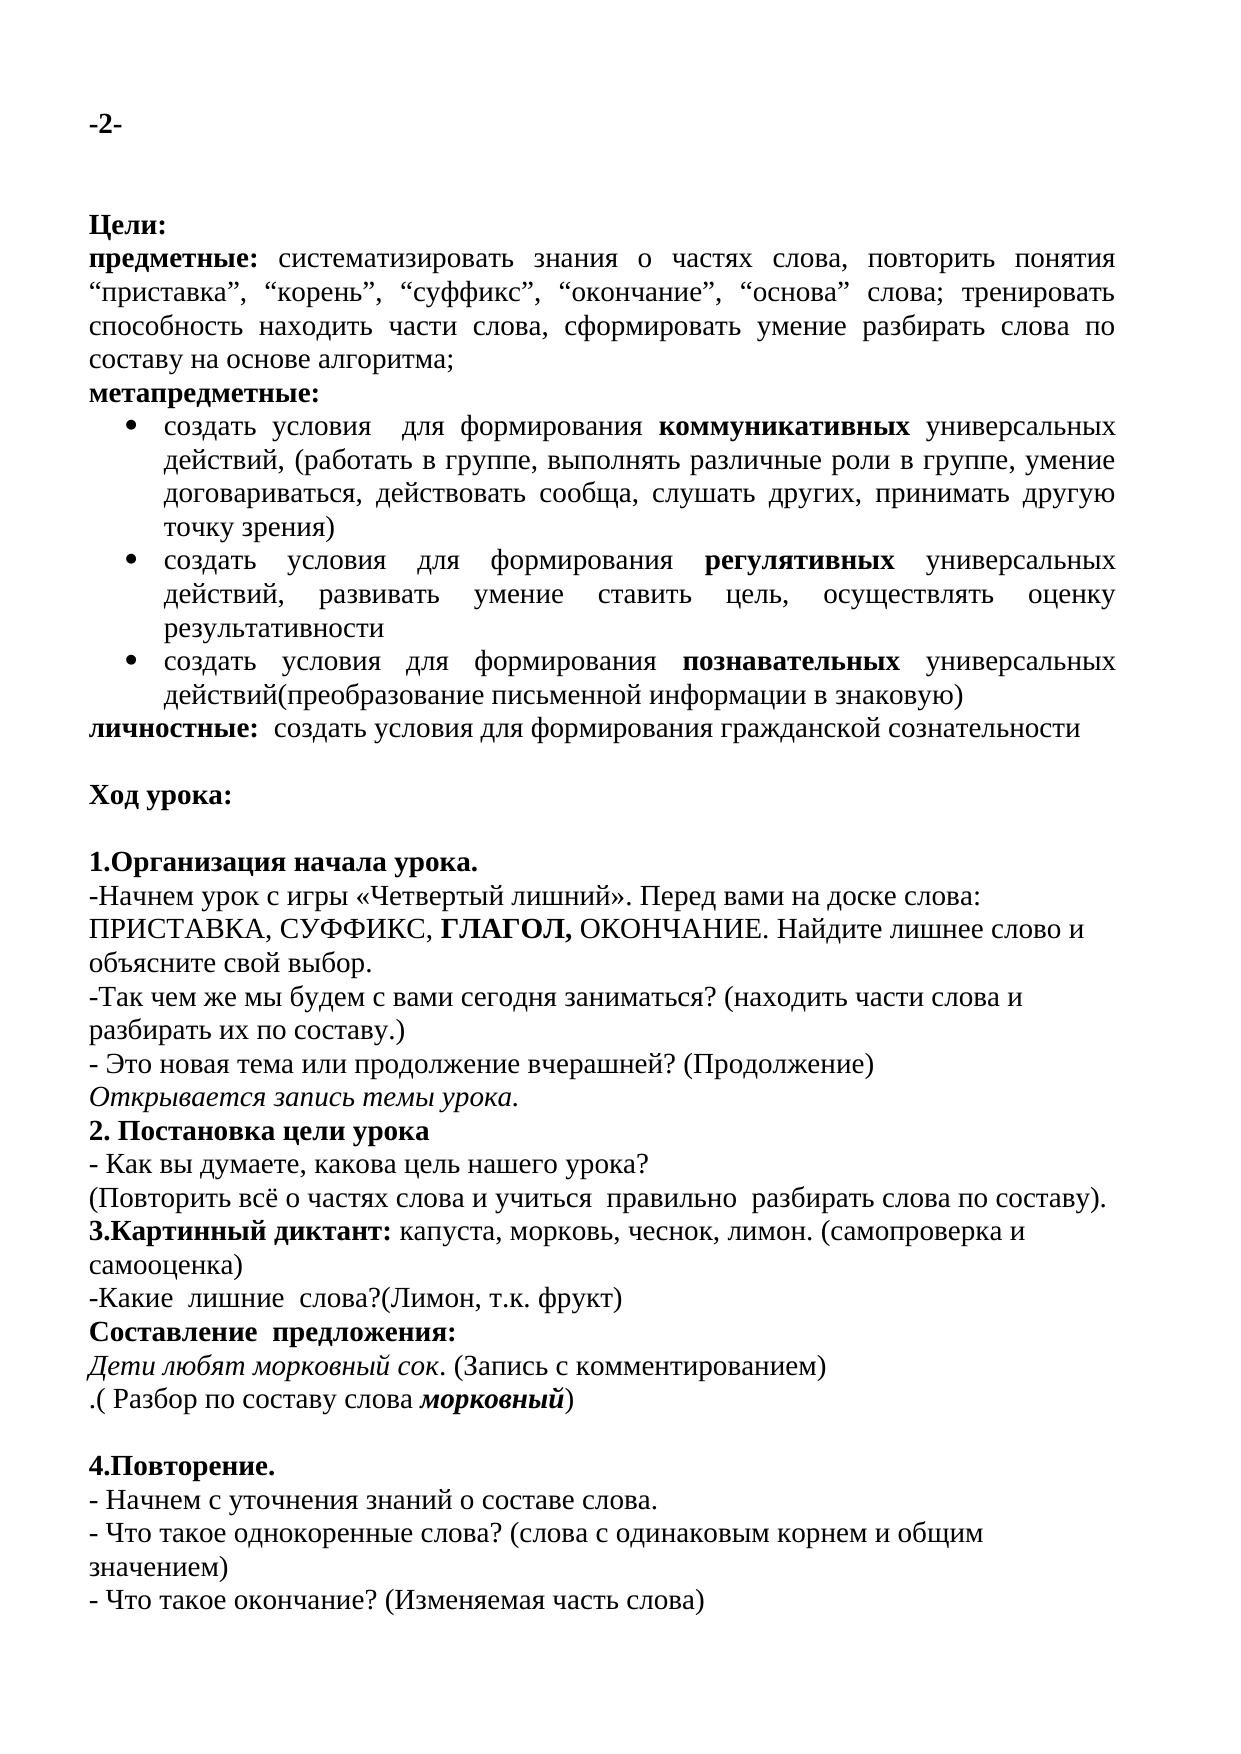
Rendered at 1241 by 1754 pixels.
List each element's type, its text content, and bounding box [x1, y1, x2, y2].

text личностные: создать условия для формирования гражданской сознательности [88, 710, 1116, 744]
text Открывается запись темы урока. [88, 1079, 1116, 1113]
text Составление предложения: [88, 1314, 1116, 1348]
text Дети любят морковный сок. (Запись с комментированием) [88, 1348, 1116, 1381]
text (Повторить всё о частях слова и учиться правильно разбирать слова по составу). [88, 1180, 1116, 1213]
list создать условия для формирования коммуникативных универсальных действий, (работать в группе, выполнять различные роли в группе, умение договариваться, действовать сообща, слушать других, принимать другую точку зрения) [126, 408, 1116, 542]
text - Что такое окончание? (Изменяемая часть слова) [88, 1582, 1116, 1616]
text предметные: систематизировать знания о частях слова, повторить понятия “приставка”, “корень”, “суффикс”, “окончание”, “основа” слова; тренировать способность находить части слова, сформировать умение разбирать слова по составу на основе алгоритма; [88, 241, 1116, 375]
text - Что такое однокоренные слова? (слова с одинаковым корнем и общим значением) [88, 1515, 1116, 1582]
text -Начнем урок с игры «Четвертый лишний». Перед вами на доске слова: ПРИСТАВКА, СУФФИКС, ГЛАГОЛ, ОКОНЧАНИЕ. Найдите лишнее слово и объясните свой выбор. [88, 878, 1116, 979]
text .( Разбор по составу слова морковный) [88, 1381, 1116, 1415]
text метапредметные: [88, 375, 1116, 408]
text - Начнем с уточнения знаний о составе слова. [88, 1482, 1116, 1515]
text Цели: [88, 207, 1116, 241]
text -Какие лишние слова?(Лимон, т.к. фрукт) [88, 1281, 1116, 1314]
text 1.Организация начала урока. [88, 844, 1116, 878]
text -Так чем же мы будем с вами сегодня заниматься? (находить части слова и разбирать их по составу.) [88, 979, 1116, 1046]
list создать условия для формирования регулятивных универсальных действий, развивать умение ставить цель, осуществлять оценку результативности [126, 542, 1116, 643]
text 3.Картинный диктант: капуста, морковь, чеснок, лимон. (самопроверка и самооценка) [88, 1213, 1116, 1281]
text 4.Повторение. [88, 1448, 1116, 1482]
text - Это новая тема или продолжение вчерашней? (Продолжение) [88, 1046, 1116, 1079]
text Ход урока: [88, 777, 1116, 811]
text 2. Постановка цели урока [88, 1113, 1116, 1146]
text -2- [88, 106, 1116, 140]
text - Как вы думаете, какова цель нашего урока? [88, 1146, 1116, 1180]
list создать условия для формирования познавательных универсальных действий(преобразование письменной информации в знаковую) [126, 643, 1116, 710]
